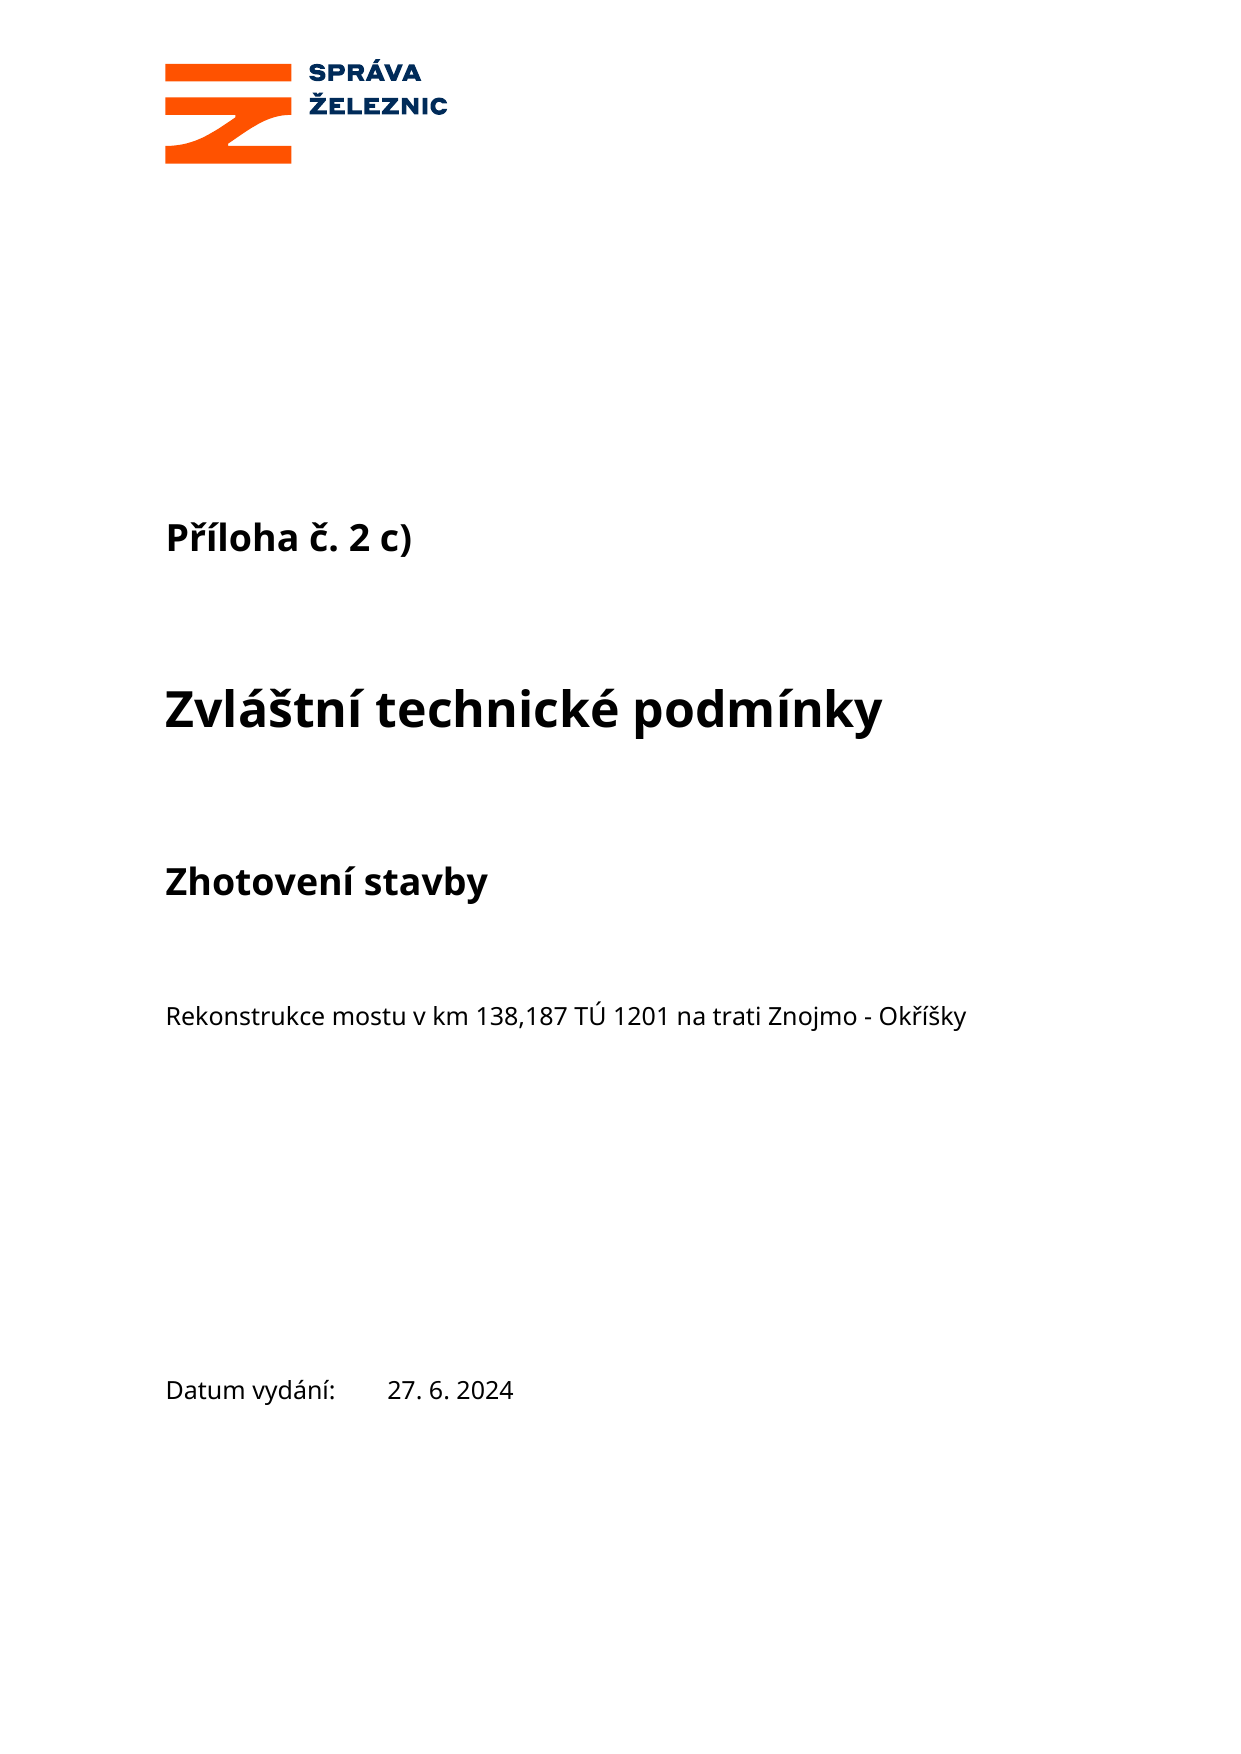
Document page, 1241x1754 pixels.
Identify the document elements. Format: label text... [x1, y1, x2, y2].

text Datum vydání: 27. 6. 2024 [165, 1373, 1075, 1407]
text Zhotovení stavby [165, 855, 1075, 906]
text Zvláštní technické podmínky [165, 674, 1075, 742]
text Příloha č. 2 c) [165, 512, 1075, 563]
